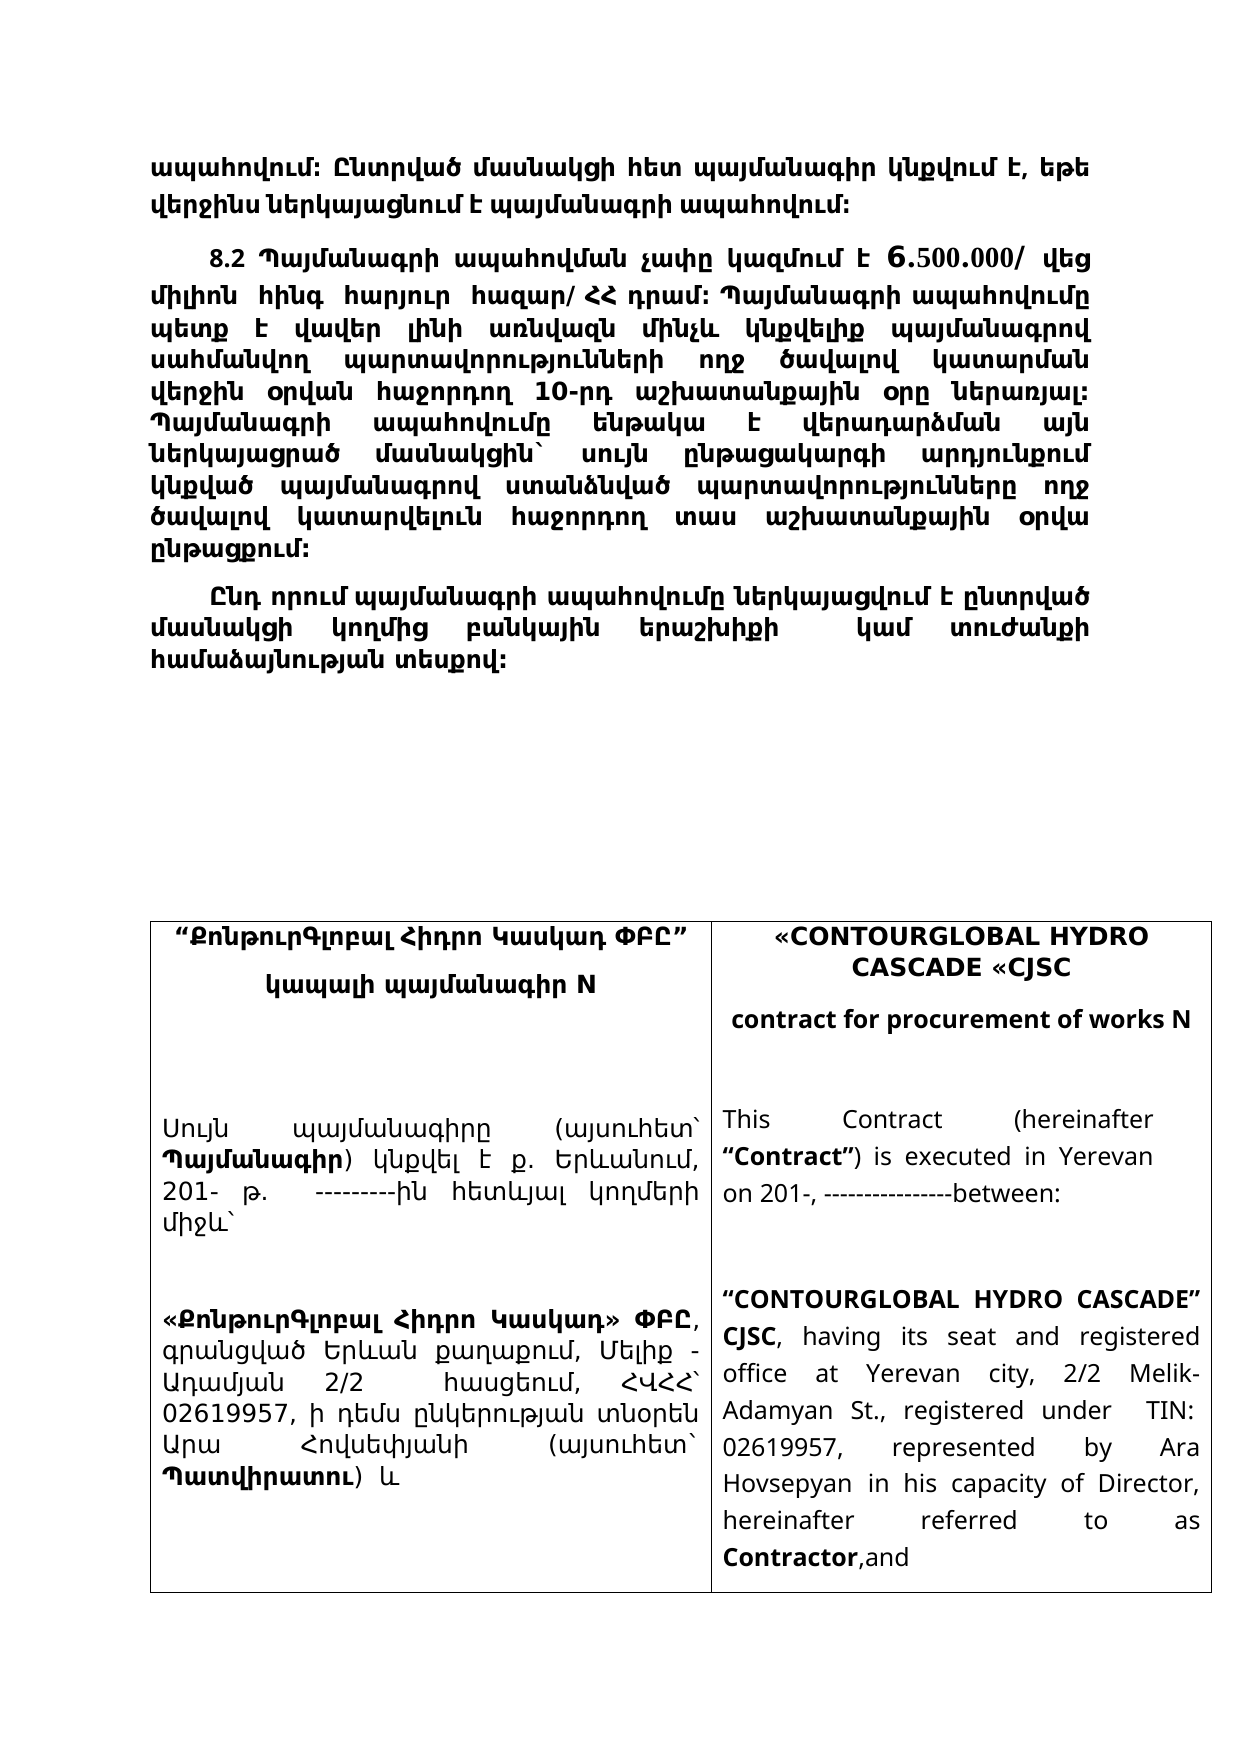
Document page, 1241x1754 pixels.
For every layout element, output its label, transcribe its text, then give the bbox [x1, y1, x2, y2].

text Ընդ որում պայմանագրի ապահովումը ներկայացվում է ընտրված մասնակցի կողմից բանկային երաշխիքի կամ տուժանքի համաձայնության տեսքով: [150, 582, 1090, 674]
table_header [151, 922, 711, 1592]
text 8.2 Պայմանագրի ապահովման չափը կազմում է 6․500․000/ վեց միլիոն հինգ հարյուր հազար/ ՀՀ դրամ։ Պայմանագրի ապահովումը պետք է վավեր լինի առնվազն մինչև կնքվելիք պայմանագրով սահմանվող պարտավորությունների ողջ ծավալով կատարման վերջին օրվան հաջորդող 10-րդ աշխատանքային օրը ներառյալ: Պայմանագրի ապահովումը ենթակա է վերադարձման այն ներկայացրած մասնակցին` սույն ընթացակարգի արդյունքում կնքված պայմանագրով ստանձնված պարտավորությունները ողջ ծավալով կատարվելուն հաջորդող տաս աշխատանքային օրվա ընթացքում: [150, 240, 1090, 563]
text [150, 150, 1090, 221]
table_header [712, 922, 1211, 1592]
